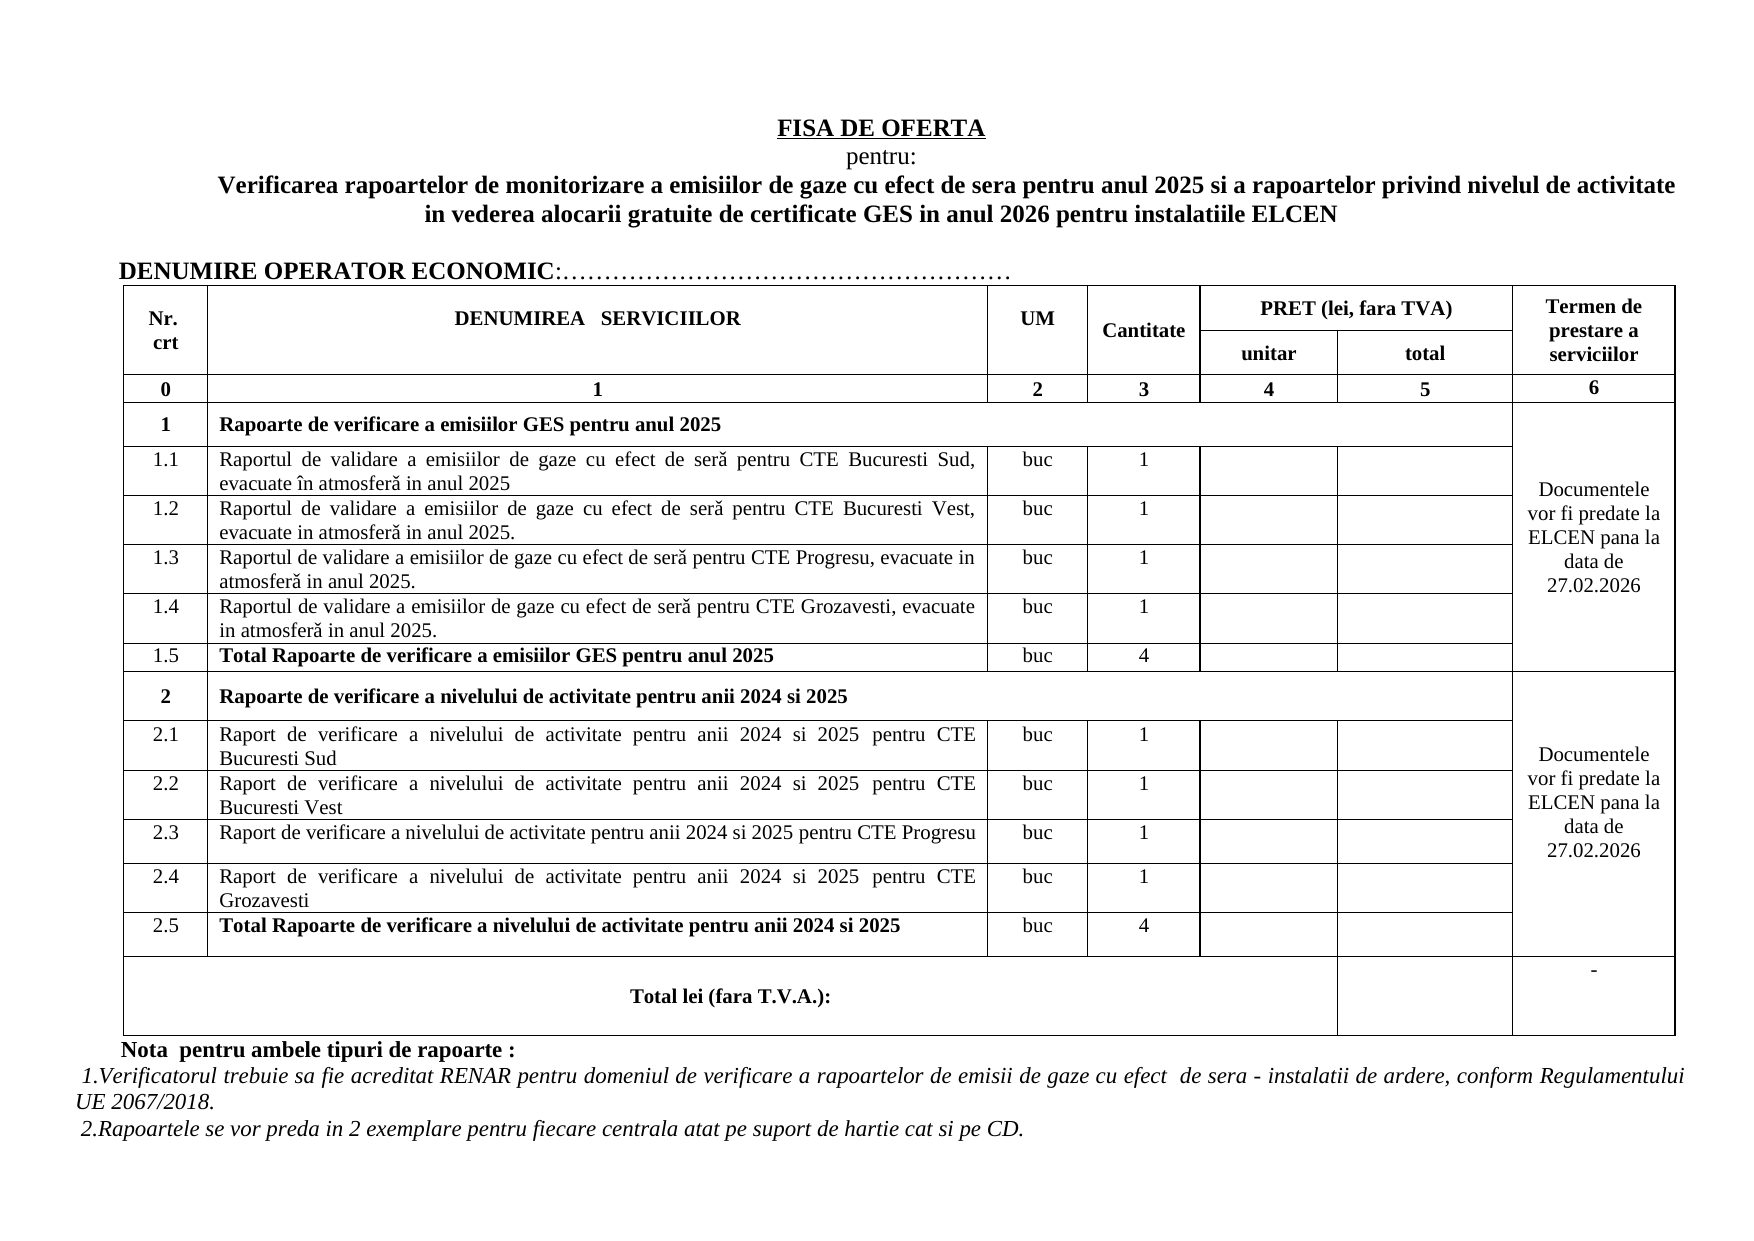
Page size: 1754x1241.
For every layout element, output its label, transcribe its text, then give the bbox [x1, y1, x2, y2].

table_cell Raport de verificare a nivelului de activitate pentru anii 2024 si 2025 pentru CTE Grozavesti [208, 864, 987, 912]
table_cell 1.4 [124, 594, 207, 642]
table_cell 2.2 [124, 771, 207, 819]
table_cell [1201, 644, 1337, 671]
table_cell Raport de verificare a nivelului de activitate pentru anii 2024 si 2025 pentru CTE Bucuresti Vest [208, 771, 987, 819]
table_cell buc [988, 594, 1087, 642]
table_cell Total lei (fara T.V.A.): [124, 957, 1337, 1034]
table_cell 4 [1088, 913, 1199, 956]
table_cell 2.3 [124, 820, 207, 863]
table_cell [1338, 771, 1512, 819]
table_cell [1201, 545, 1337, 593]
text DENUMIRE OPERATOR ECONOMIC:……………………………………………… [75, 256, 1687, 285]
table_cell [1201, 820, 1337, 863]
table_cell [1201, 721, 1337, 769]
table_cell [1513, 1010, 1674, 1034]
table_cell [1338, 447, 1512, 495]
table_cell Raport de verificare a nivelului de activitate pentru anii 2024 si 2025 pentru CTE Progresu [208, 820, 987, 863]
table_header Termen de prestare a serviciilor [1513, 286, 1674, 374]
table_cell 1 [1088, 496, 1199, 544]
table_cell 2.5 [124, 913, 207, 956]
table_cell buc [988, 820, 1087, 863]
table_cell Raport de verificare a nivelului de activitate pentru anii 2024 si 2025 pentru CTE Bucuresti Sud [208, 721, 987, 769]
table_cell Total Rapoarte de verificare a nivelului de activitate pentru anii 2024 si 2025 [208, 913, 987, 956]
table_cell 4 [1088, 644, 1199, 671]
table_cell Documentele vor fi predate la ELCEN pana la data de 27.02.2026 [1513, 672, 1674, 956]
table_cell [1338, 496, 1512, 544]
table_cell Rapoarte de verificare a nivelului de activitate pentru anii 2024 si 2025 [208, 672, 1512, 720]
table_cell total [1338, 331, 1512, 374]
table_cell 1.2 [124, 496, 207, 544]
table_cell Rapoarte de verificare a emisiilor GES pentru anul 2025 [208, 403, 1512, 446]
table_cell buc [988, 447, 1087, 495]
table_cell buc [988, 771, 1087, 819]
table_cell [1338, 721, 1512, 769]
table_cell buc [988, 864, 1087, 912]
table_cell 2 [988, 375, 1087, 402]
table_cell [1201, 594, 1337, 642]
table_cell - [1513, 957, 1674, 1009]
table_cell Raportul de validare a emisiilor de gaze cu efect de serǎ pentru CTE Bucuresti Sud, evacuate în atmosferǎ in anul 2025 [208, 447, 987, 495]
table_cell Raportul de validare a emisiilor de gaze cu efect de serǎ pentru CTE Grozavesti, evacuate in atmosferǎ in anul 2025. [208, 594, 987, 642]
table_cell buc [988, 496, 1087, 544]
table_cell 5 [1338, 375, 1512, 402]
table_cell buc [988, 721, 1087, 769]
table_cell 2 [124, 672, 207, 720]
table_header UM [988, 286, 1087, 374]
table_cell unitar [1201, 331, 1337, 374]
table_cell 6 [1513, 375, 1674, 402]
table_header DENUMIREA SERVICIILOR [208, 286, 987, 374]
table_cell [1338, 957, 1512, 1009]
table_header PRET (lei, fara TVA) [1201, 286, 1512, 330]
table_cell [1338, 644, 1512, 671]
table_cell buc [988, 913, 1087, 956]
table_header Cantitate [1088, 286, 1199, 374]
table_cell [1338, 594, 1512, 642]
table_cell 1 [1088, 721, 1199, 769]
table_cell Raportul de validare a emisiilor de gaze cu efect de serǎ pentru CTE Progresu, evacuate in atmosferǎ in anul 2025. [208, 545, 987, 593]
table_cell Total Rapoarte de verificare a emisiilor GES pentru anul 2025 [208, 644, 987, 671]
table_cell [1201, 771, 1337, 819]
table_cell 2.1 [124, 721, 207, 769]
table_cell [1338, 545, 1512, 593]
table_cell 1 [1088, 820, 1199, 863]
text 1.Verificatorul trebuie sa fie acreditat RENAR pentru domeniul de verificare a rapoartelor de emisii de gaze cu efect de sera - instalatii de ardere, conform Regulamentului UE 2067/2018. [75, 1062, 1687, 1115]
table_cell 4 [1201, 375, 1337, 402]
table_cell 1 [208, 375, 987, 402]
table_cell [1201, 496, 1337, 544]
table_cell [1201, 864, 1337, 912]
table_cell [1338, 913, 1512, 956]
table_header Nr. crt [124, 286, 207, 374]
table_cell 1.5 [124, 644, 207, 671]
table_cell [1338, 1010, 1512, 1034]
table_cell 3 [1088, 375, 1199, 402]
table_cell [1201, 913, 1337, 956]
table_cell 1 [1088, 545, 1199, 593]
table_cell 1 [124, 403, 207, 446]
text Verificarea rapoartelor de monitorizare a emisiilor de gaze cu efect de sera pentru anul 2025 si a rapoartelor privind nivelul de activitate in vederea alocarii gratuite de certificate GES in anul 2026 pentru instalatiile ELCEN [75, 170, 1687, 228]
text Nota pentru ambele tipuri de rapoarte : [75, 1036, 1687, 1062]
table_cell [1338, 864, 1512, 912]
table_cell 2.4 [124, 864, 207, 912]
table_cell buc [988, 644, 1087, 671]
table_cell 1.1 [124, 447, 207, 495]
table_cell 1 [1088, 771, 1199, 819]
table_cell Documentele vor fi predate la ELCEN pana la data de 27.02.2026 [1513, 403, 1674, 671]
text pentru: [75, 141, 1687, 170]
text FISA DE OFERTA [75, 113, 1687, 141]
text 2.Rapoartele se vor preda in 2 exemplare pentru fiecare centrala atat pe suport de hartie cat si pe CD. [75, 1115, 1687, 1141]
table_cell [1201, 447, 1337, 495]
table_cell 1 [1088, 864, 1199, 912]
table_cell buc [988, 545, 1087, 593]
table_cell 1 [1088, 594, 1199, 642]
table_cell 0 [124, 375, 207, 402]
table_cell [1338, 820, 1512, 863]
table_cell 1 [1088, 447, 1199, 495]
table_cell 1.3 [124, 545, 207, 593]
table_cell Raportul de validare a emisiilor de gaze cu efect de serǎ pentru CTE Bucuresti Vest, evacuate in atmosferǎ in anul 2025. [208, 496, 987, 544]
